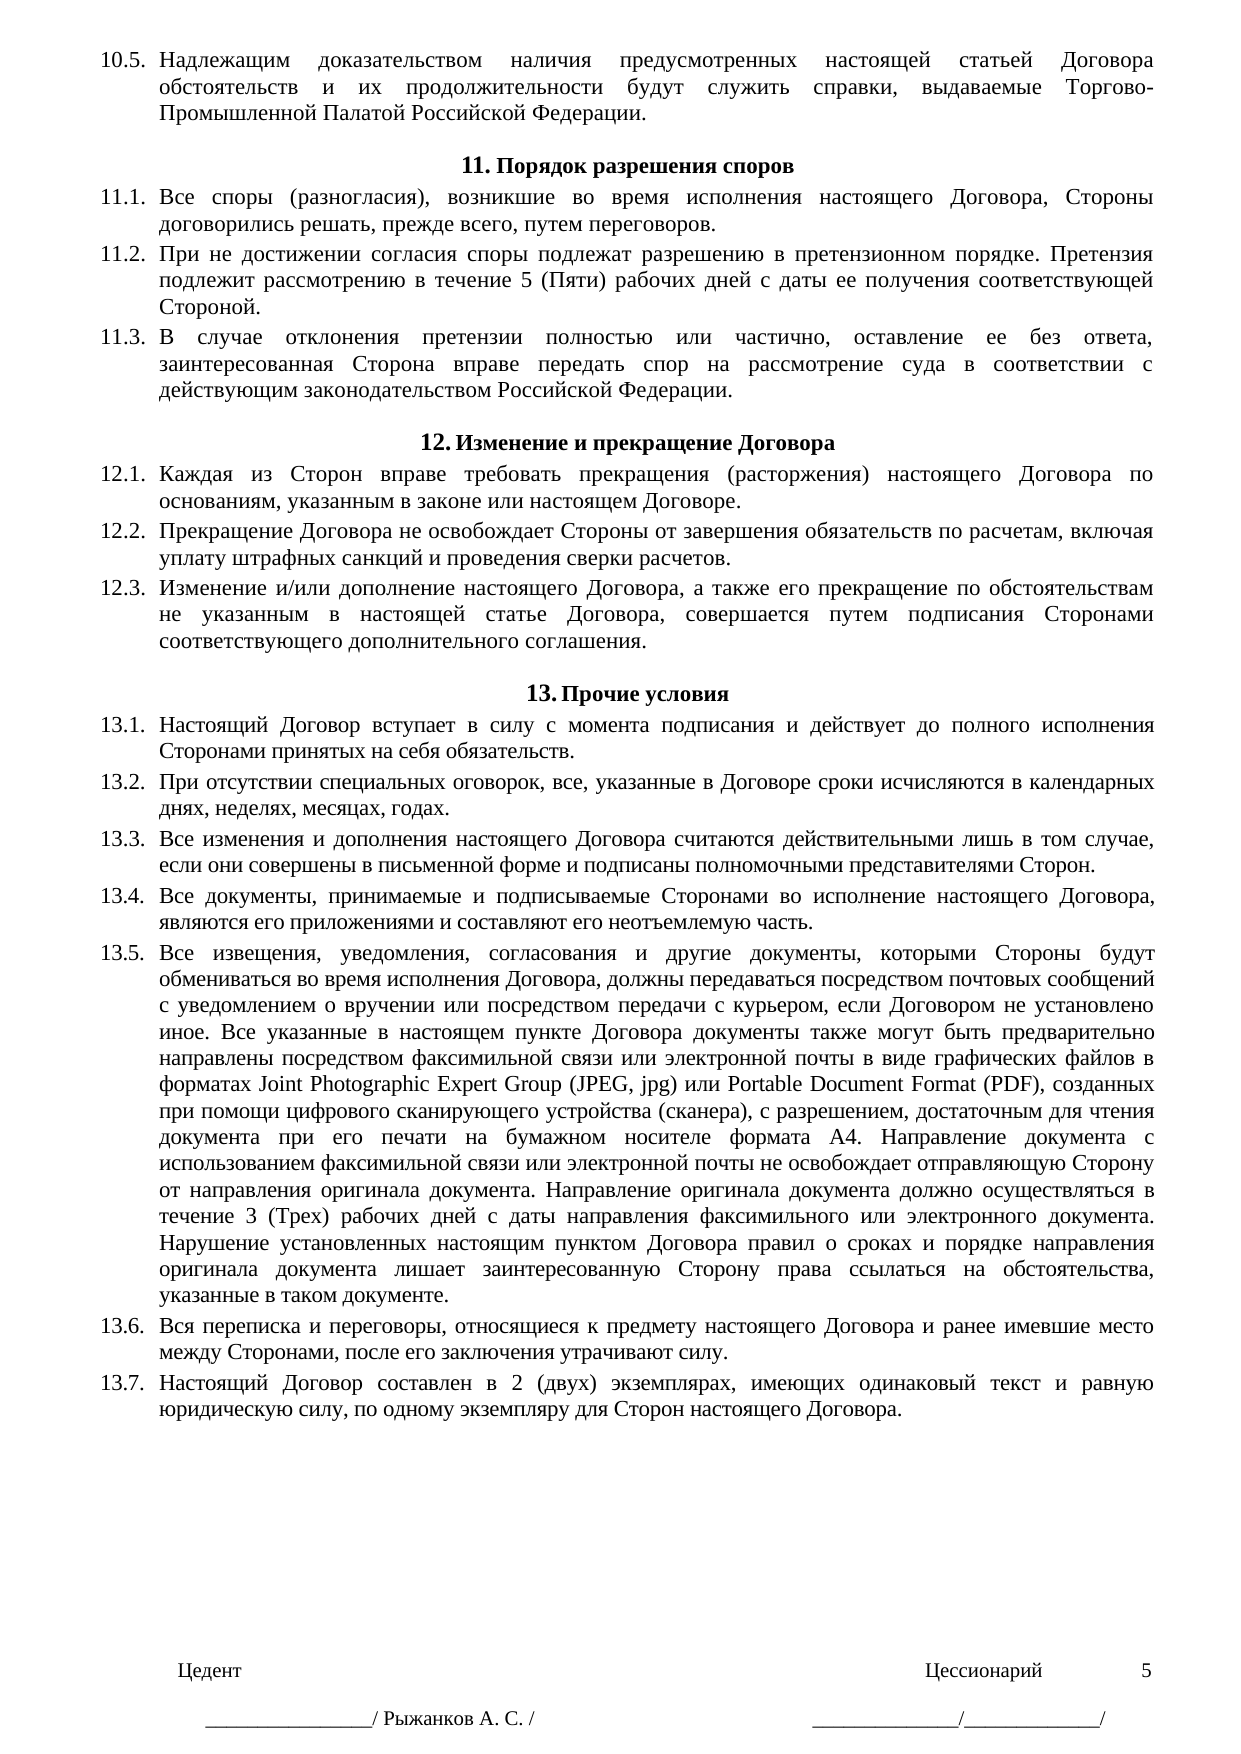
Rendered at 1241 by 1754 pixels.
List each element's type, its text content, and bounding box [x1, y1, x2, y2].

table_cell Настоящий Договор составлен в 2 (двух) экземплярах, имеющих одинаковый текст и равную юридическую силу, по одному экземпляру для Сторон настоящего Договора. [89, 1365, 1167, 1421]
table_cell Каждая из Сторон вправе требовать прекращения (расторжения) настоящего Договора по основаниям, указанным в законе или настоящем Договоре. [89, 456, 1167, 513]
table_cell Изменение и прекращение Договора [89, 403, 1167, 456]
table_cell Настоящий Договор вступает в силу с момента подписания и действует до полного исполнения Сторонами принятых на себя обязательств. [89, 707, 1167, 764]
table_cell При не достижении согласия споры подлежат разрешению в претензионном порядке. Претензия подлежит рассмотрению в течение 5 (Пяти) рабочих дней с даты ее получения соответствующей Стороной. [89, 236, 1167, 319]
table_cell Прочие условия [89, 653, 1167, 707]
table_cell Порядок разрешения споров [89, 125, 1167, 179]
table_cell Все споры (разногласия), возникшие во время исполнения настоящего Договора, Стороны договорились решать, прежде всего, путем переговоров. [89, 179, 1167, 236]
table_cell Надлежащим доказательством наличия предусмотренных настоящей статьей Договора обстоятельств и их продолжительности будут служить справки, выдаваемые Торгово-Промышленной Палатой Российской Федерации. [89, 42, 1167, 125]
table_cell Все документы, принимаемые и подписываемые Сторонами во исполнение настоящего Договора, являются его приложениями и составляют его неотъемлемую часть. [89, 878, 1167, 934]
table_cell Все извещения, уведомления, согласования и другие документы, которыми Стороны будут обмениваться во время исполнения Договора, должны передаваться посредством почтовых сообщений с уведомлением о вручении или посредством передачи с курьером, если Договором не установлено иное. Все указанные в настоящем пункте Договора документы также могут быть предварительно направлены посредством факсимильной связи или электронной почты в виде графических файлов в форматах Joint Photographic Expert Group (JPEG, jpg) или Portable Document Format (PDF), созданных при помощи цифрового сканирующего устройства (сканера), с разрешением, достаточным для чтения документа при его печати на бумажном носителе формата А4. Направление документа с использованием факсимильной связи или электронной почты не освобождает отправляющую Сторону от направления оригинала документа. Направление оригинала документа должно осуществляться в течение 3 (Трех) рабочих дней с даты направления факсимильного или электронного документа. Нарушение установленных настоящим пунктом Договора правил о сроках и порядке направления оригинала документа лишает заинтересованную Сторону права ссылаться на обстоятельства, указанные в таком документе. [89, 935, 1167, 1308]
table_cell При отсутствии специальных оговорок, все, указанные в Договоре сроки исчисляются в календарных днях, неделях, месяцах, годах. [89, 764, 1167, 821]
table_cell Изменение и/или дополнение настоящего Договора, а также его прекращение по обстоятельствам не указанным в настоящей статье Договора, совершается путем подписания Сторонами соответствующего дополнительного соглашения. [89, 570, 1167, 653]
table_cell Вся переписка и переговоры, относящиеся к предмету настоящего Договора и ранее имевшие место между Сторонами, после его заключения утрачивают силу. [89, 1308, 1167, 1364]
table_cell Прекращение Договора не освобождает Стороны от завершения обязательств по расчетам, включая уплату штрафных санкций и проведения сверки расчетов. [89, 513, 1167, 570]
table_cell В случае отклонения претензии полностью или частично, оставление ее без ответа, заинтересованная Сторона вправе передать спор на рассмотрение суда в соответствии с действующим законодательством Российской Федерации. [89, 319, 1167, 402]
table_cell Все изменения и дополнения настоящего Договора считаются действительными лишь в том случае, если они совершены в письменной форме и подписаны полномочными представителями Сторон. [89, 821, 1167, 878]
